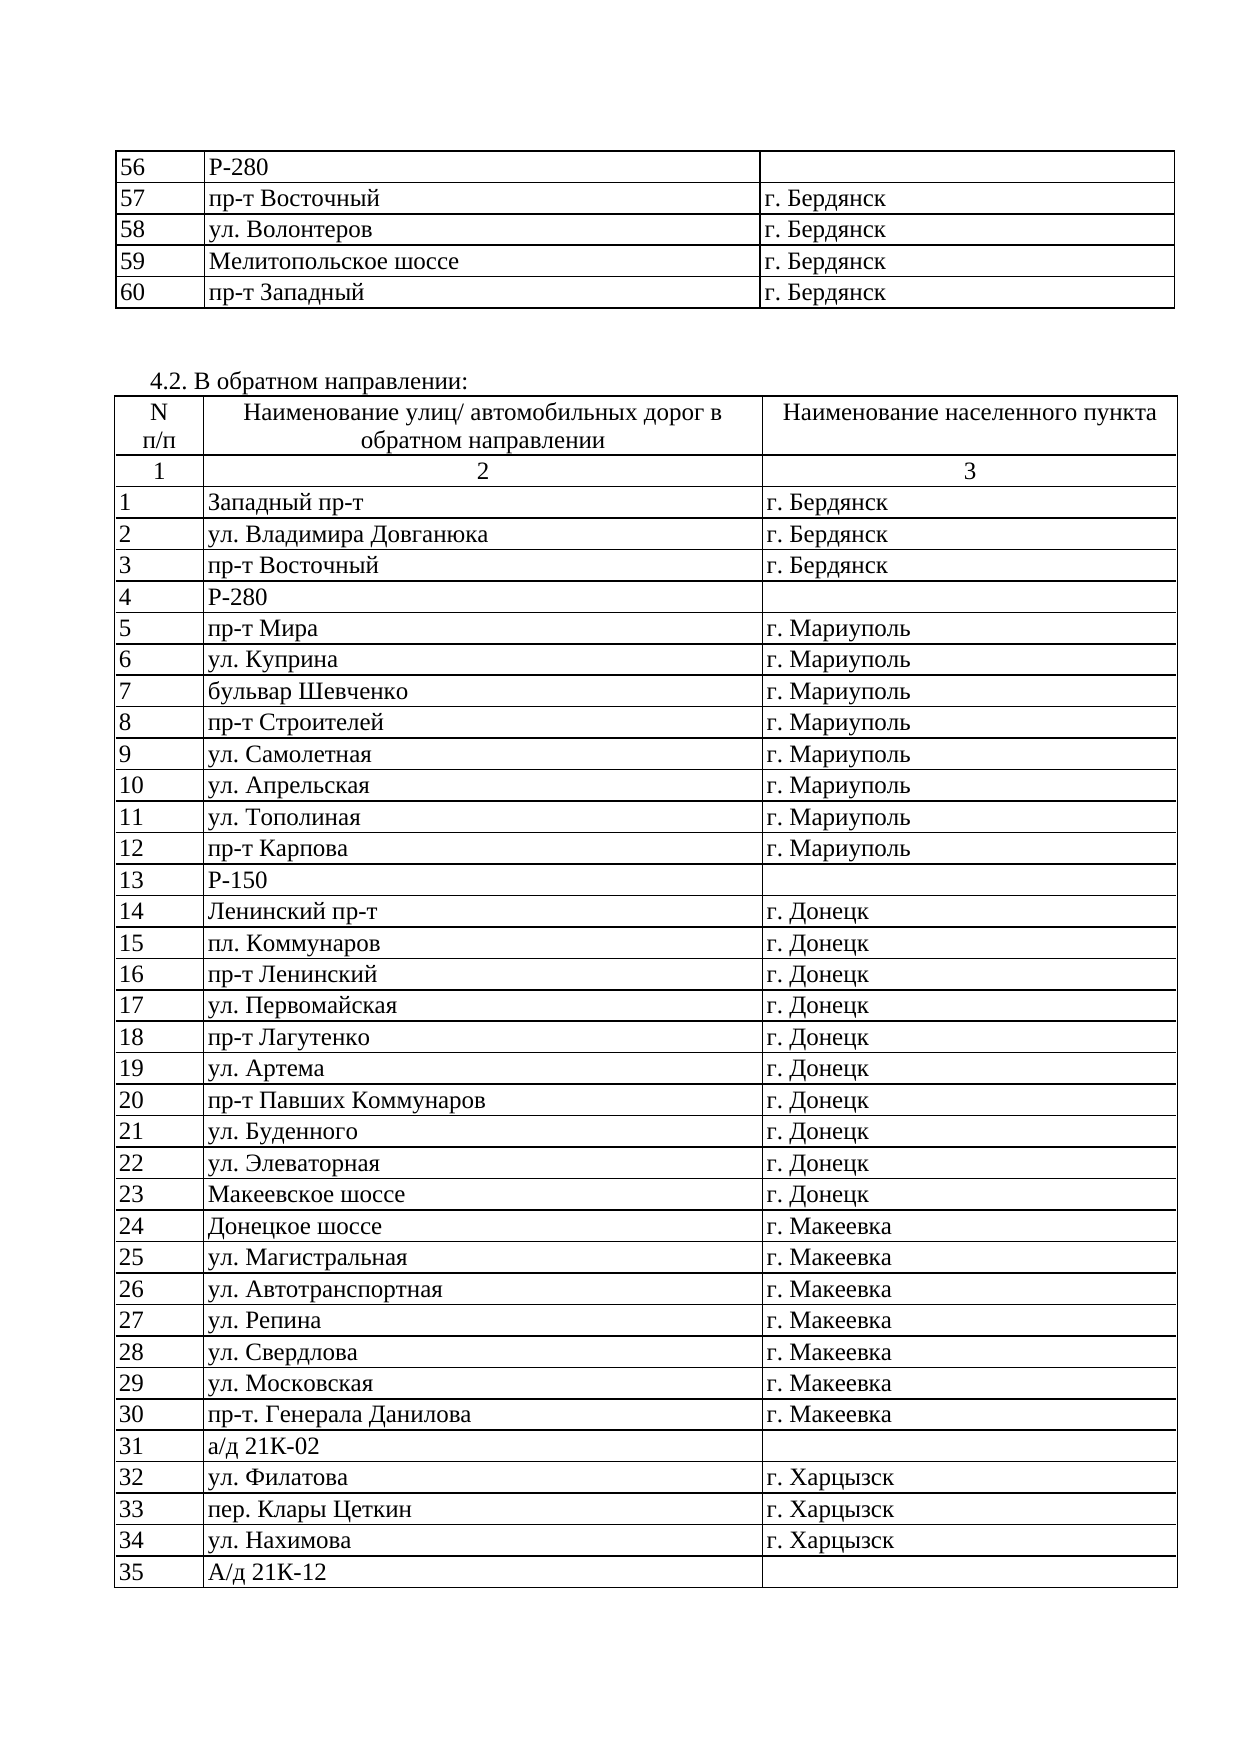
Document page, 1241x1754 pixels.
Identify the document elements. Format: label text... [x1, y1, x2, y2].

table_cell Западный пр-т [204, 487, 762, 517]
table_cell бульвар Шевченко [204, 676, 762, 706]
table_header Наименование улиц/ автомобильных дорог в обратном направлении [204, 397, 762, 454]
table_cell г. Мариуполь [763, 800, 1177, 832]
table_cell г. Мариуполь [763, 769, 1177, 800]
table_cell ул. Филатова [204, 1462, 762, 1492]
table_header Наименование населенного пункта [763, 397, 1177, 454]
table_cell Мелитопольское шоссе [205, 246, 759, 276]
table_cell ул. Владимира Довганюка [204, 519, 762, 548]
table_cell г. Бердянск [763, 549, 1177, 580]
table_cell г. Бердянск [761, 277, 1174, 307]
table_cell [763, 1429, 1177, 1461]
table_cell ул. Куприна [204, 645, 762, 674]
table_cell 12 [115, 833, 203, 863]
table_cell 1 [115, 455, 203, 486]
table_header N п/п [115, 397, 203, 454]
table_cell г. Донецк [763, 1115, 1177, 1146]
table_cell Р-280 [205, 152, 759, 181]
table_cell ул. Московская [204, 1368, 762, 1398]
table_cell г. Макеевка [763, 1304, 1177, 1335]
table_cell г. Мариуполь [763, 643, 1177, 674]
table_cell 59 [117, 246, 204, 276]
table_cell А/д 21К-12 [204, 1557, 762, 1587]
table_cell 25 [115, 1242, 203, 1272]
table_cell г. Донецк [763, 1178, 1177, 1209]
table_cell г. Донецк [763, 1052, 1177, 1083]
table_cell 31 [115, 1430, 203, 1461]
table_cell ул. Репина [204, 1305, 762, 1335]
table_cell г. Мариуполь [763, 674, 1177, 706]
table_cell 1 [115, 487, 203, 517]
table_cell 21 [115, 1116, 203, 1146]
table_cell г. Макеевка [763, 1398, 1177, 1429]
table_cell пр-т Западный [205, 277, 759, 307]
table_cell 23 [115, 1179, 203, 1209]
table_cell г. Донецк [763, 895, 1177, 926]
table_cell г. Макеевка [763, 1209, 1177, 1241]
table_cell пр-т Павших Коммунаров [204, 1085, 762, 1115]
table_cell ул. Апрельская [204, 770, 762, 800]
table_cell 15 [115, 927, 203, 957]
table_cell ул. Нахимова [204, 1525, 762, 1555]
table_cell ул. Самолетная [204, 739, 762, 769]
table_cell ул. Автотранспортная [204, 1274, 762, 1303]
table_cell г. Бердянск [761, 215, 1174, 244]
table_cell г. Донецк [763, 1020, 1177, 1052]
table_cell 22 [115, 1147, 203, 1178]
table_cell Р-150 [204, 865, 762, 894]
table_cell 2 [204, 456, 762, 486]
table_cell а/д 21К-02 [204, 1431, 762, 1461]
table_cell 16 [115, 959, 203, 989]
table_cell пр-т Мира [204, 613, 762, 643]
table_cell 3 [115, 550, 203, 580]
table_cell г. Макеевка [763, 1335, 1177, 1366]
table_cell Макеевское шоссе [204, 1179, 762, 1209]
table_cell 34 [115, 1525, 203, 1555]
table_cell 26 [115, 1273, 203, 1303]
table_cell г. Донецк [763, 1146, 1177, 1178]
table_cell ул. Первомайская [204, 991, 762, 1020]
table_cell г. Макеевка [763, 1272, 1177, 1303]
table_cell г. Донецк [763, 1083, 1177, 1115]
table_cell г. Мариуполь [763, 737, 1177, 769]
table_cell г. Мариуполь [763, 611, 1177, 643]
table_cell ул. Элеваторная [204, 1148, 762, 1178]
table_cell [761, 152, 1174, 181]
table_cell пр-т. Генерала Данилова [204, 1400, 762, 1429]
table_cell ул. Волонтеров [205, 215, 759, 244]
table_cell ул. Тополиная [204, 802, 762, 832]
table_cell 24 [115, 1210, 203, 1241]
table_cell г. Харцызск [763, 1524, 1177, 1555]
table_cell 10 [115, 770, 203, 800]
table_cell пр-т Восточный [205, 183, 759, 213]
table_cell 3 [763, 454, 1177, 486]
table_cell пр-т Восточный [204, 550, 762, 580]
table_cell 13 [115, 864, 203, 894]
table_cell [763, 1555, 1177, 1587]
table_cell ул. Буденного [204, 1116, 762, 1146]
table_cell 5 [115, 613, 203, 643]
table_cell пр-т Строителей [204, 707, 762, 737]
table_cell г. Донецк [763, 958, 1177, 989]
table_cell пл. Коммунаров [204, 928, 762, 957]
table_cell г. Харцызск [763, 1461, 1177, 1492]
table_cell 8 [115, 707, 203, 737]
table_cell г. Мариуполь [763, 832, 1177, 863]
table_cell 29 [115, 1368, 203, 1398]
text 4.2. В обратном направлении: [150, 366, 1090, 395]
table_cell Р-280 [204, 582, 762, 611]
table_cell пр-т Лагутенко [204, 1022, 762, 1052]
table_cell [763, 863, 1177, 894]
table_cell 27 [115, 1305, 203, 1335]
table_cell 2 [115, 518, 203, 548]
table_cell 20 [115, 1084, 203, 1115]
table_cell 6 [115, 644, 203, 674]
table_cell 7 [115, 675, 203, 706]
table_cell г. Мариуполь [763, 706, 1177, 737]
table_cell 9 [115, 738, 203, 769]
table_cell 56 [117, 152, 204, 181]
table_cell г. Бердянск [761, 183, 1174, 213]
table_cell 11 [115, 801, 203, 832]
table_cell Ленинский пр-т [204, 896, 762, 926]
table_cell 18 [115, 1021, 203, 1052]
table_cell г. Бердянск [761, 246, 1174, 276]
table_cell г. Бердянск [763, 486, 1177, 517]
table_cell пр-т Ленинский [204, 959, 762, 989]
table_cell Донецкое шоссе [204, 1211, 762, 1241]
table_cell 58 [117, 215, 204, 244]
table_cell ул. Свердлова [204, 1337, 762, 1366]
table_cell г. Бердянск [763, 517, 1177, 548]
table_cell г. Харцызск [763, 1492, 1177, 1524]
table_cell 60 [117, 277, 204, 307]
table_cell г. Макеевка [763, 1241, 1177, 1272]
table_cell 32 [115, 1462, 203, 1492]
table_cell 19 [115, 1053, 203, 1083]
table_cell 4 [115, 581, 203, 611]
table_cell 33 [115, 1493, 203, 1524]
table_cell 30 [115, 1399, 203, 1429]
table_cell 17 [115, 990, 203, 1020]
table_cell 28 [115, 1336, 203, 1366]
table_cell г. Макеевка [763, 1366, 1177, 1398]
table_cell г. Донецк [763, 989, 1177, 1020]
table_cell 57 [117, 183, 204, 213]
table_cell 35 [115, 1556, 203, 1587]
table_cell 14 [115, 896, 203, 926]
table_cell пр-т Карпова [204, 833, 762, 863]
table_cell пер. Клары Цеткин [204, 1494, 762, 1524]
table_cell г. Донецк [763, 926, 1177, 957]
table_cell ул. Артема [204, 1053, 762, 1083]
table_cell [763, 580, 1177, 611]
table_cell ул. Магистральная [204, 1242, 762, 1272]
